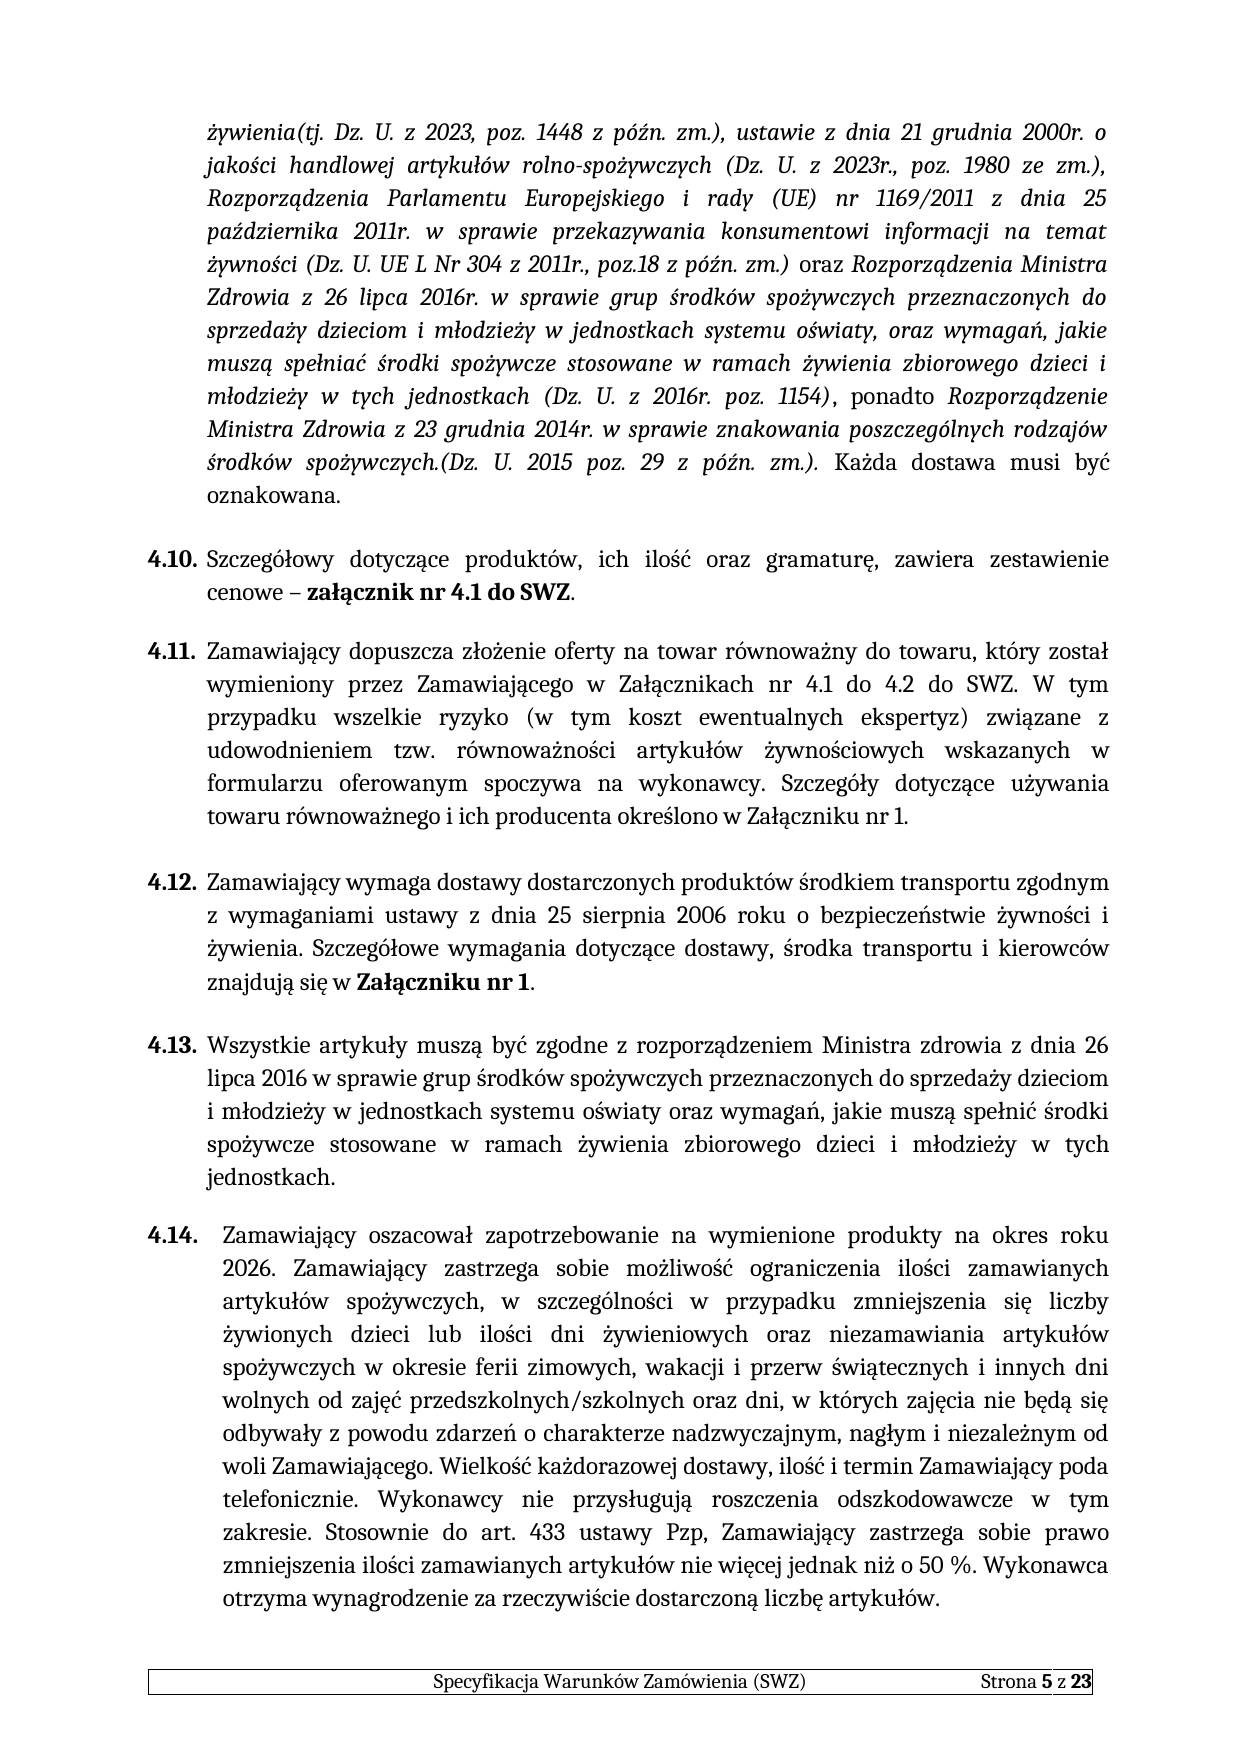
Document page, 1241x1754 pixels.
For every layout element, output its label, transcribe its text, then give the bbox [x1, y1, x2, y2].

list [148, 118, 1110, 510]
list Szczegółowy dotyczące produktów, ich ilość oraz gramaturę, zawiera zestawienie cenowe – załącznik nr 4.1 do SWZ. [148, 544, 1110, 606]
list Zamawiający wymaga dostawy dostarczonych produktów środkiem transportu zgodnym z wymaganiami ustawy z dnia 25 sierpnia 2006 roku o bezpieczeństwie żywności i żywienia. Szczegółowe wymagania dotyczące dostawy, środka transportu i kierowców znajdują się w Załączniku nr 1. [148, 868, 1110, 996]
list Zamawiający dopuszcza złożenie oferty na towar równoważny do towaru, który został wymieniony przez Zamawiającego w Załącznikach nr 4.1 do 4.2 do SWZ. W tym przypadku wszelkie ryzyko (w tym koszt ewentualnych ekspertyz) związane z udowodnieniem tzw. równoważności artykułów żywnościowych wskazanych w formularzu oferowanym spoczywa na wykonawcy. Szczegóły dotyczące używania towaru równoważnego i ich producenta określono w Załączniku nr 1. [148, 637, 1110, 831]
list Wszystkie artykuły muszą być zgodne z rozporządzeniem Ministra zdrowia z dnia 26 lipca 2016 w sprawie grup środków spożywczych przeznaczonych do sprzedaży dzieciom i młodzieży w jednostkach systemu oświaty oraz wymagań, jakie muszą spełnić środki spożywcze stosowane w ramach żywienia zbiorowego dzieci i młodzieży w tych jednostkach. [148, 1031, 1110, 1191]
list Zamawiający oszacował zapotrzebowanie na wymienione produkty na okres roku 2026. Zamawiający zastrzega sobie możliwość ograniczenia ilości zamawianych artykułów spożywczych, w szczególności w przypadku zmniejszenia się liczby żywionych dzieci lub ilości dni żywieniowych oraz niezamawiania artykułów spożywczych w okresie ferii zimowych, wakacji i przerw świątecznych i innych dni wolnych od zajęć przedszkolnych/szkolnych oraz dni, w których zajęcia nie będą się odbywały z powodu zdarzeń o charakterze nadzwyczajnym, nagłym i niezależnym od woli Zamawiającego. Wielkość każdorazowej dostawy, ilość i termin Zamawiający poda telefonicznie. Wykonawcy nie przysługują roszczenia odszkodowawcze w tym zakresie. Stosownie do art. 433 ustawy Pzp, Zamawiający zastrzega sobie prawo zmniejszenia ilości zamawianych artykułów nie więcej jednak niż o 50 %. Wykonawca otrzyma wynagrodzenie za rzeczywiście dostarczoną liczbę artykułów. [148, 1221, 1110, 1613]
